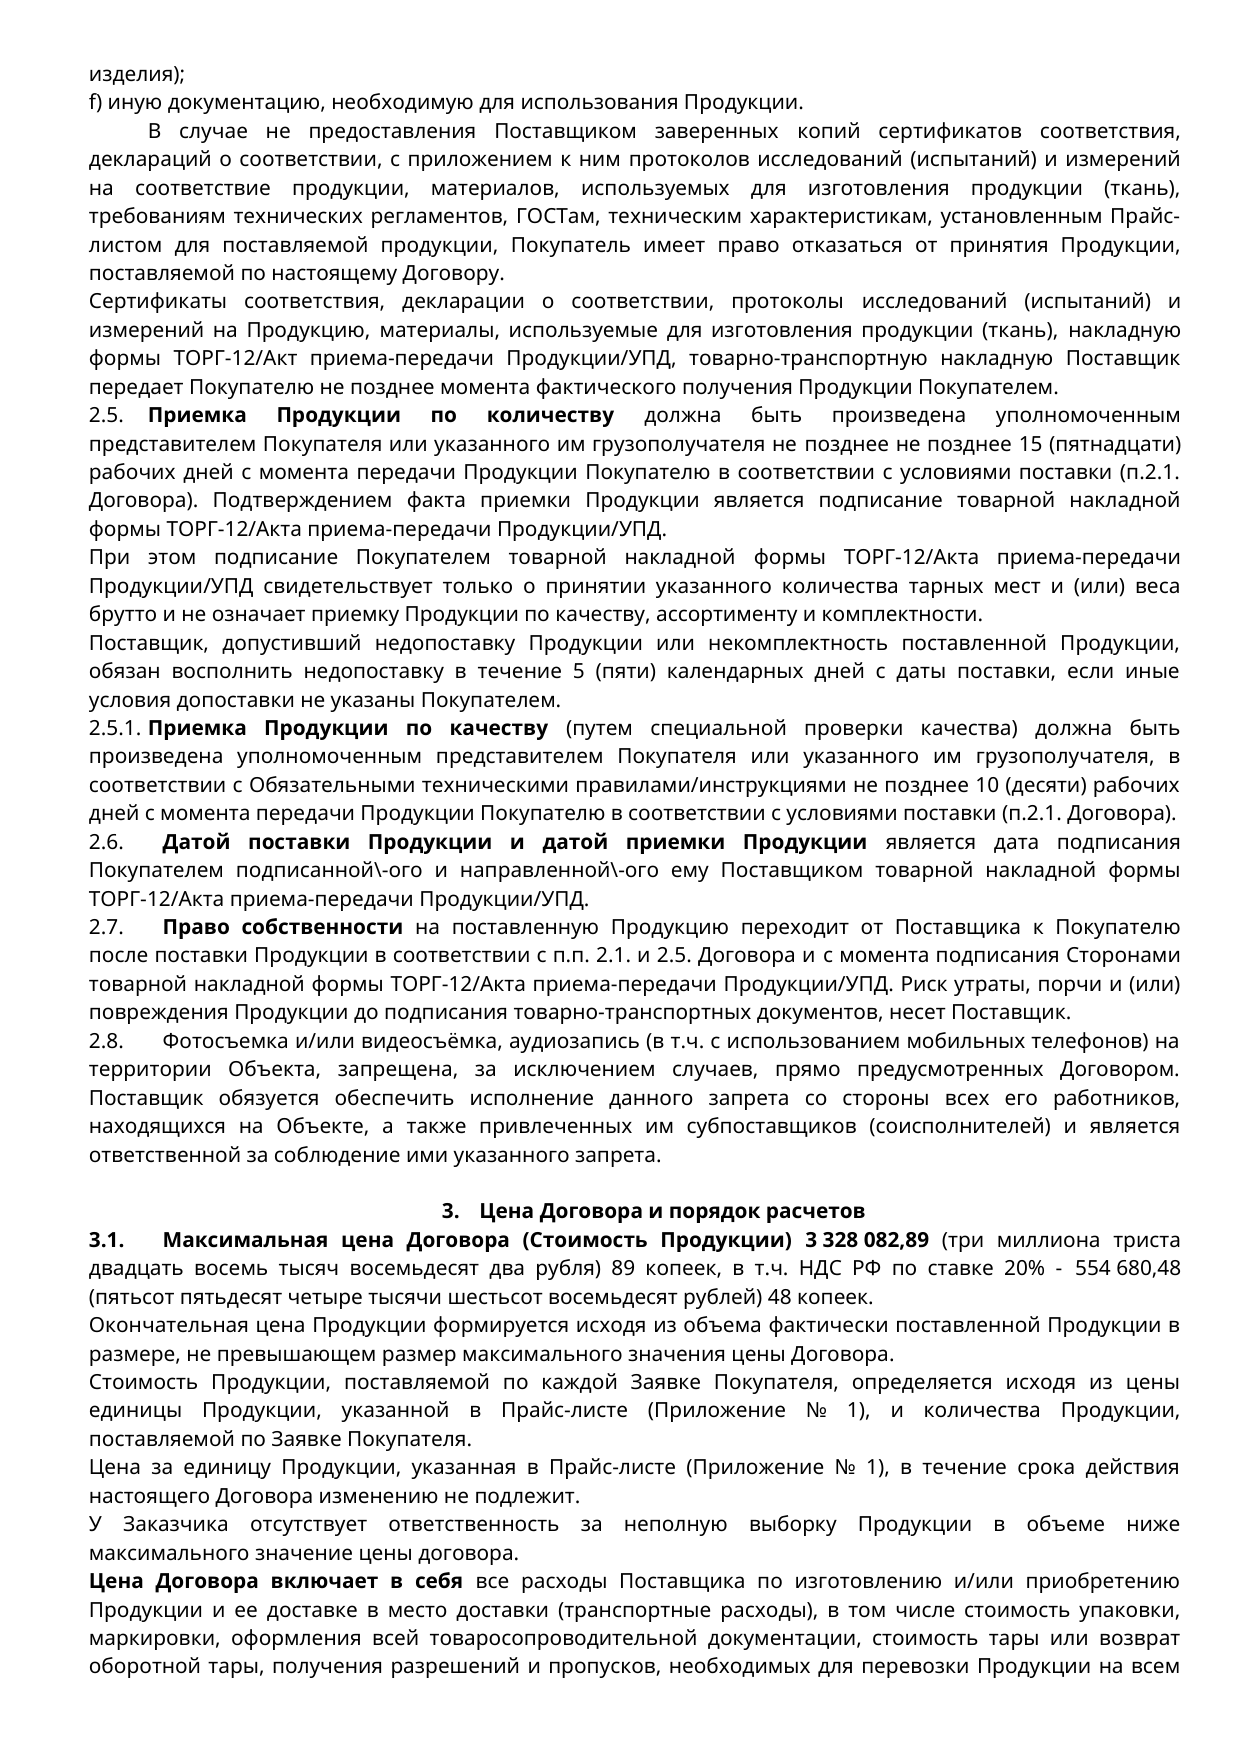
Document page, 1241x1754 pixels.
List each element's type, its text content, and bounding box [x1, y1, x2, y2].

text Стоимость Продукции, поставляемой по каждой Заявке Покупателя, определяется исходя из цены единицы Продукции, указанной в Прайс-листе (Приложение № 1), и количества Продукции, поставляемой по Заявке Покупателя. [89, 1367, 1181, 1452]
text Сертификаты соответствия, декларации о соответствии, протоколы исследований (испытаний) и измерений на Продукцию, материалы, используемые для изготовления продукции (ткань), накладную формы ТОРГ-12/Акт приема-передачи Продукции/УПД, товарно-транспортную накладную Поставщик передает Покупателю не позднее момента фактического получения Продукции Покупателем. [89, 287, 1181, 400]
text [89, 59, 1181, 87]
list Поставщик, допустивший недопоставку Продукции или некомплектность поставленной Продукции, обязан восполнить недопоставку в течение 5 (пяти) календарных дней с даты поставки, если иные условия допоставки не указаны Покупателем. [89, 628, 1181, 713]
list Приемка Продукции по количеству должна быть произведена уполномоченным представителем Покупателя или указанного им грузополучателя не позднее не позднее 15 (пятнадцати) рабочих дней с момента передачи Продукции Покупателю в соответствии с условиями поставки (п.2.1. Договора). Подтверждением факта приемки Продукции является подписание товарной накладной формы ТОРГ-12/Акта приема-передачи Продукции/УПД. [89, 400, 1181, 542]
list Фотосъемка и/или видеосъёмка, аудиозапись (в т.ч. с использованием мобильных телефонов) на территории Объекта, запрещена, за исключением случаев, прямо предусмотренных Договором. Поставщик обязуется обеспечить исполнение данного запрета со стороны всех его работников, находящихся на Объекте, а также привлеченных им субпоставщиков (соисполнителей) и является ответственной за соблюдение ими указанного запрета. [89, 1026, 1181, 1168]
text Цена за единицу Продукции, указанная в Прайс-листе (Приложение № 1), в течение срока действия настоящего Договора изменению не подлежит. [89, 1452, 1181, 1509]
list Приемка Продукции по качеству (путем специальной проверки качества) должна быть произведена уполномоченным представителем Покупателя или указанного им грузополучателя, в соответствии с Обязательными техническими правилами/инструкциями не позднее 10 (десяти) рабочих дней с момента передачи Продукции Покупателю в соответствии с условиями поставки (п.2.1. Договора). [89, 713, 1181, 827]
text f) иную документацию, необходимую для использования Продукции. [89, 87, 1181, 116]
list При этом подписание Покупателем товарной накладной формы ТОРГ-12/Акта приема-передачи Продукции/УПД свидетельствует только о принятии указанного количества тарных мест и (или) веса брутто и не означает приемку Продукции по качеству, ассортименту и комплектности. [89, 542, 1181, 628]
list Максимальная цена Договора (Стоимость Продукции) 3 328 082,89 (три миллиона триста двадцать восемь тысяч восемьдесят два рубля) 89 копеек, в т.ч. НДС РФ по ставке 20% - 554 680,48 (пятьсот пятьдесят четыре тысячи шестьсот восемьдесят рублей) 48 копеек. [89, 1225, 1181, 1310]
text У Заказчика отсутствует ответственность за неполную выборку Продукции в объеме ниже максимального значение цены договора. [89, 1509, 1181, 1566]
text В случае не предоставления Поставщиком заверенных копий сертификатов соответствия, деклараций о соответствии, с приложением к ним протоколов исследований (испытаний) и измерений на соответствие продукции, материалов, используемых для изготовления продукции (ткань), требованиям технических регламентов, ГОСТам, техническим характеристикам, установленным Прайс-листом для поставляемой продукции, Покупатель имеет право отказаться от принятия Продукции, поставляемой по настоящему Договору. [89, 116, 1181, 287]
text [89, 1566, 1181, 1680]
list Цена Договора и порядок расчетов [126, 1197, 1181, 1225]
list Датой поставки Продукции и датой приемки Продукции является дата подписания Покупателем подписанной\-ого и направленной\-ого ему Поставщиком товарной накладной формы ТОРГ-12/Акта приема-передачи Продукции/УПД. [89, 827, 1181, 912]
text Окончательная цена Продукции формируется исходя из объема фактически поставленной Продукции в размере, не превышающем размер максимального значения цены Договора. [89, 1310, 1181, 1367]
list Право собственности на поставленную Продукцию переходит от Поставщика к Покупателю после поставки Продукции в соответствии с п.п. 2.1. и 2.5. Договора и с момента подписания Сторонами товарной накладной формы ТОРГ-12/Акта приема-передачи Продукции/УПД. Риск утраты, порчи и (или) повреждения Продукции до подписания товарно-транспортных документов, несет Поставщик. [89, 912, 1181, 1026]
